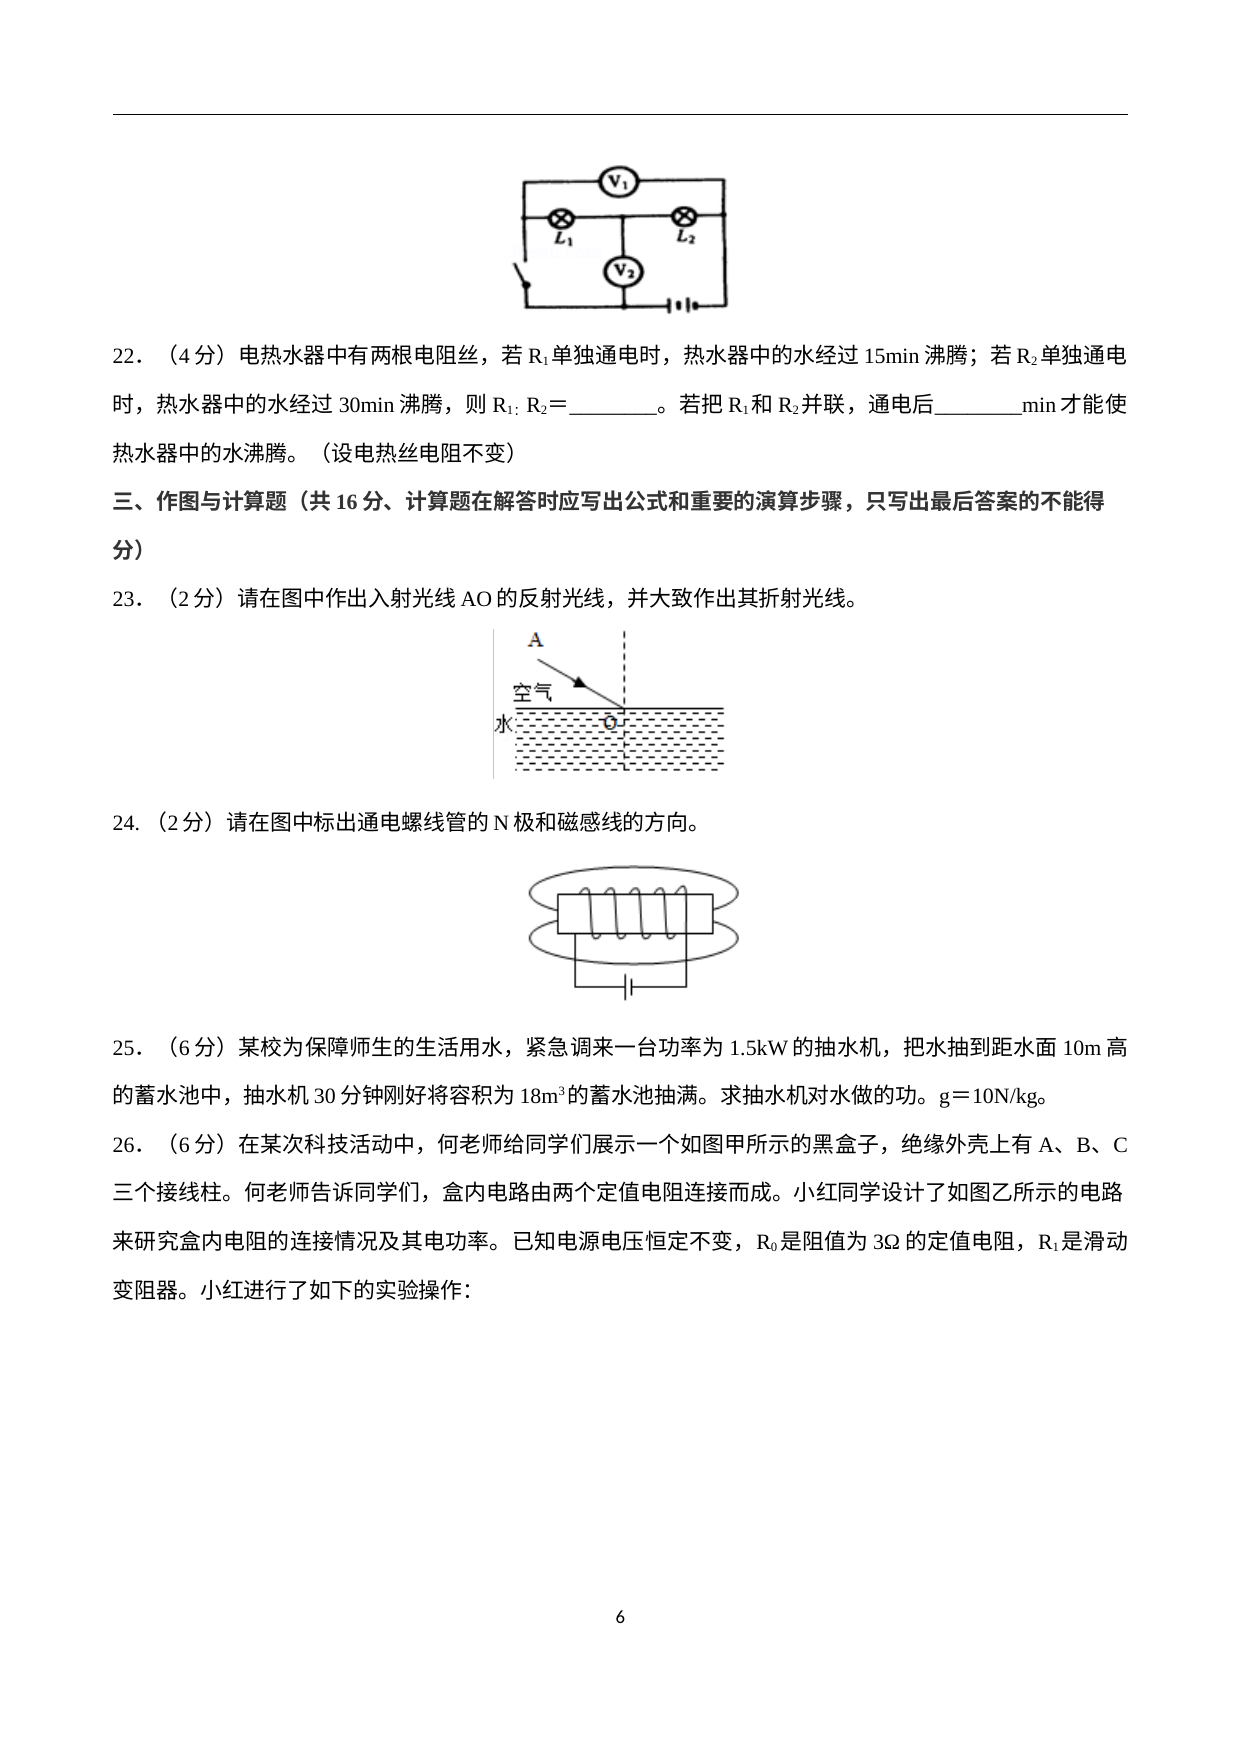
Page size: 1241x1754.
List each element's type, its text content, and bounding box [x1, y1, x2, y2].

picture [501, 853, 739, 1007]
text 22．（4分）电热水器中有两根电阻丝，若R1单独通电时，热水器中的水经过15min沸腾；若R2单独通电时，热水器中的水经过30min沸腾，则R1：R2＝________。若把R1和R2并联，通电后________min才能使热水器中的水沸腾。（设电热丝电阻不变） [112, 338, 1128, 468]
picture [492, 629, 748, 779]
text 24. （2分）请在图中标出通电螺线管的N极和磁感线的方向。 [112, 805, 1128, 837]
text 26．（6分）在某次科技活动中，何老师给同学们展示一个如图甲所示的黑盒子，绝缘外壳上有A、B、C三个接线柱。何老师告诉同学们，盒内电路由两个定值电阻连接而成。小红同学设计了如图乙所示的电路来研究盒内电阻的连接情况及其电功率。已知电源电压恒定不变，R0是阻值为3Ω的定值电阻，R1是滑动变阻器。小红进行了如下的实验操作： [112, 1126, 1128, 1305]
picture [507, 162, 733, 320]
text 25．（6分）某校为保障师生的生活用水，紧急调来一台功率为1.5kW的抽水机，把水抽到距水面10m高的蓄水池中，抽水机30分钟刚好将容积为18m3的蓄水池抽满。求抽水机对水做的功。g＝10N/kg。 [112, 1029, 1128, 1110]
text 23．（2分）请在图中作出入射光线AO的反射光线，并大致作出其折射光线。 [112, 581, 1128, 613]
text 三、作图与计算题（共16分、计算题在解答时应写出公式和重要的演算步骤，只写出最后答案的不能得分） [112, 484, 1128, 565]
